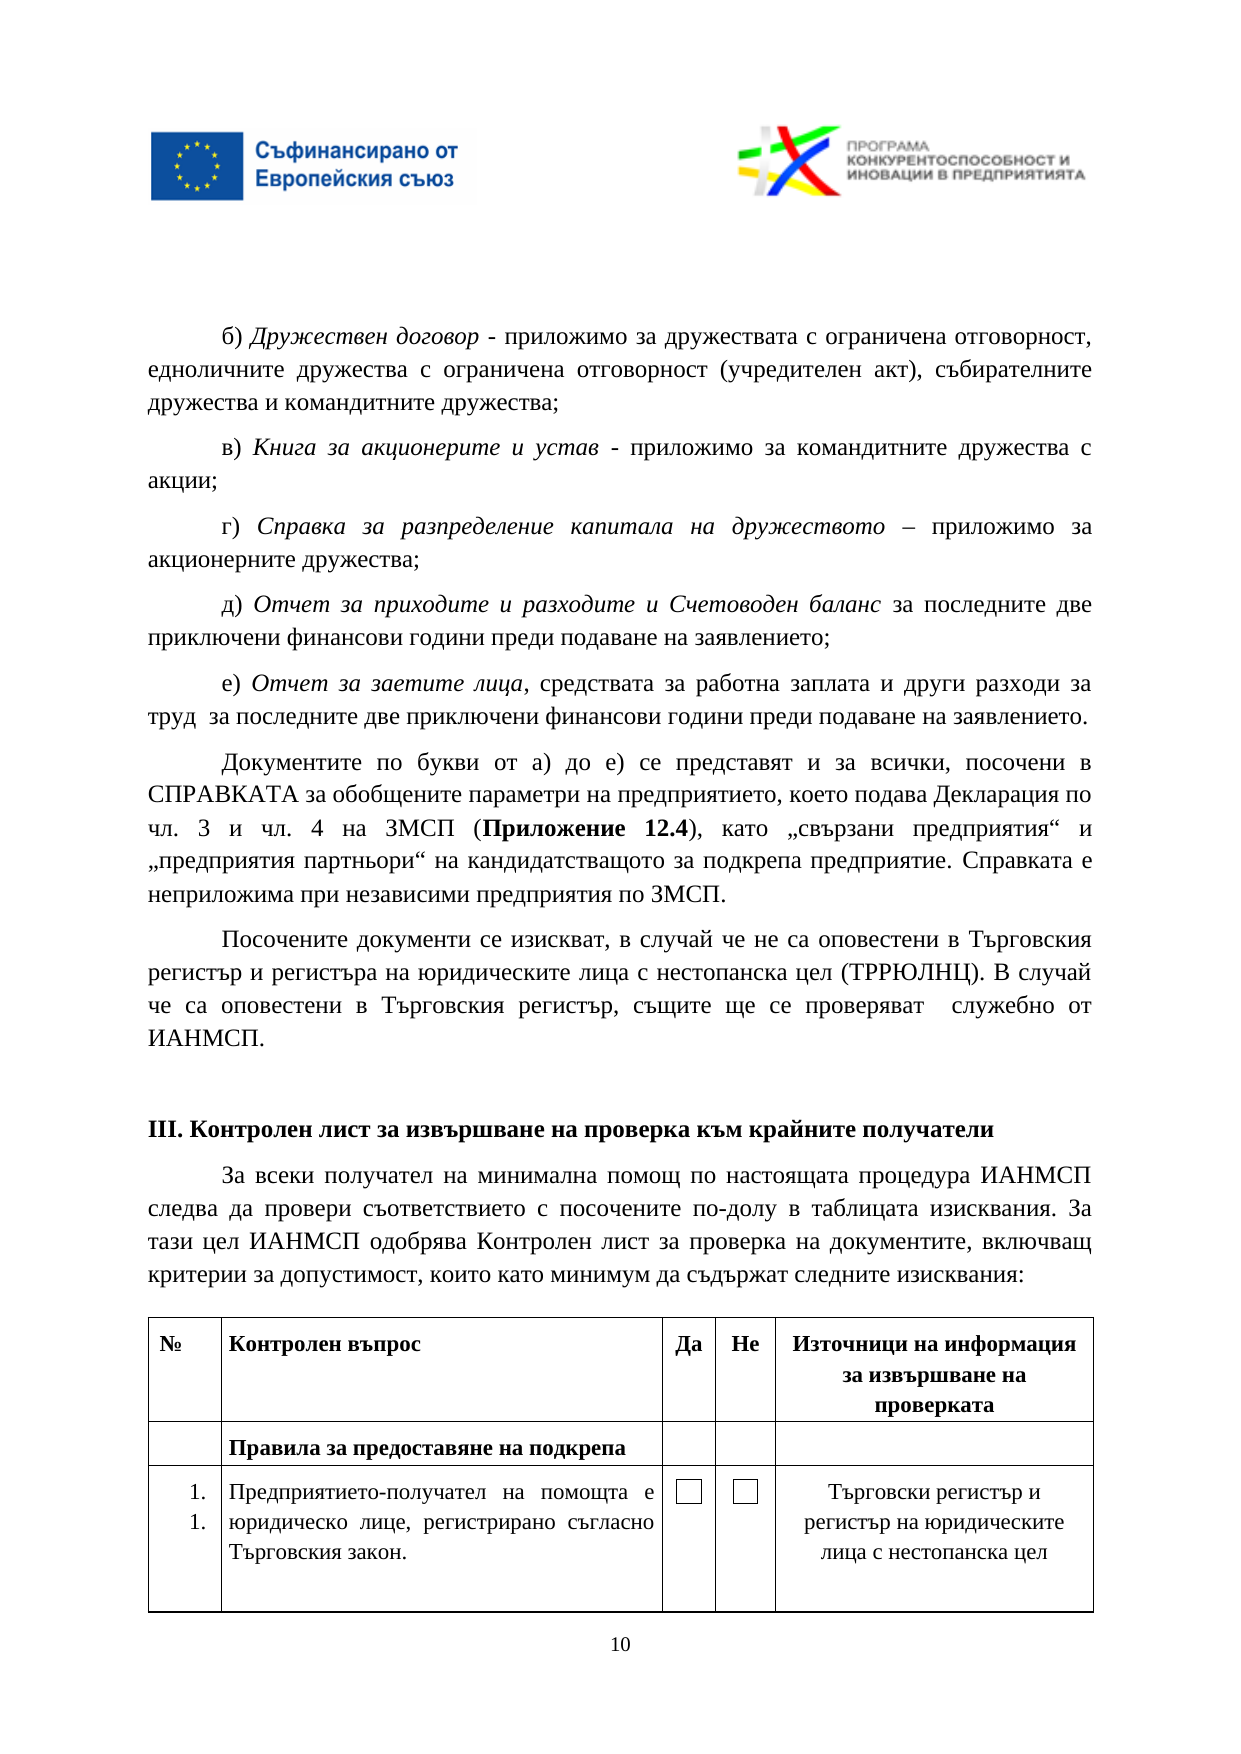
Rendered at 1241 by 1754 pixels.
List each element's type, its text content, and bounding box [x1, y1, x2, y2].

table_header Контролен въпрос [222, 1318, 662, 1421]
text б) Дружествен договор - приложимо за дружествата с ограничена отговорност, едноличните дружества с ограничена отговорност (учредителен акт), събирателните дружества и командитните дружества; [148, 321, 1093, 416]
table_cell Предприятието-получател на помощта е юридическо лице, регистрирано съгласно Търговския закон. [222, 1466, 662, 1611]
table_cell 1. [149, 1466, 221, 1611]
table_cell [663, 1466, 715, 1611]
table_cell [663, 1422, 715, 1464]
table_cell [776, 1422, 1093, 1464]
picture [147, 128, 478, 205]
text III. Контролен лист за извършване на проверка към крайните получатели [148, 1114, 1093, 1143]
text За всеки получател на минимална помощ по настоящата процедура ИАНМСП следва да провери съответствието с посочените по-долу в таблицата изисквания. За тази цел ИАНМСП одобрява Контролен лист за проверка на документите, включващ критерии за допустимост, които като минимум да съдържат следните изисквания: [148, 1160, 1093, 1288]
table_cell [716, 1466, 775, 1611]
text в) Книга за акционерите и устав - приложимо за командитните дружества с акции; [148, 432, 1093, 494]
table_header Източници на информация за извършване на проверката [776, 1318, 1093, 1421]
table_cell [149, 1422, 221, 1464]
picture [736, 118, 1089, 205]
table_cell Правила за предоставяне на подкрепа [222, 1422, 662, 1464]
table_cell Търговски регистър и регистър на юридическите лица с нестопанска цел [776, 1466, 1093, 1611]
table_header Не [716, 1318, 775, 1421]
table_header Да [663, 1318, 715, 1421]
table_cell [716, 1422, 775, 1464]
text Документите по букви от а) до е) се представят и за всички, посочени в СПРАВКАТА за обобщените параметри на предприятието, което подава Декларация по чл. 3 и чл. 4 на ЗМСП (Приложение 12.4), като „свързани предприятия“ и „предприятия партньори“ на кандидатстващото за подкрепа предприятие. Справката е неприложима при независими предприятия по ЗМСП. [148, 747, 1093, 907]
text г) Справка за разпределение капитала на дружеството – приложимо за акционерните дружества; [148, 511, 1093, 573]
text Посочените документи се изискват, в случай че не са оповестени в Търговския регистър и регистъра на юридическите лица с нестопанска цел (ТРРЮЛНЦ). В случай че са оповестени в Търговския регистър, същите ще се проверяват служебно от ИАНМСП. [148, 924, 1093, 1052]
text е) Отчет за заетите лица, средствата за работна заплата и други разходи за труд за последните две приключени финансови години преди подаване на заявлението. [148, 668, 1093, 730]
table_header № [149, 1318, 221, 1421]
text д) Отчет за приходите и разходите и Счетоводен баланс за последните две приключени финансови години преди подаване на заявлението; [148, 589, 1093, 651]
